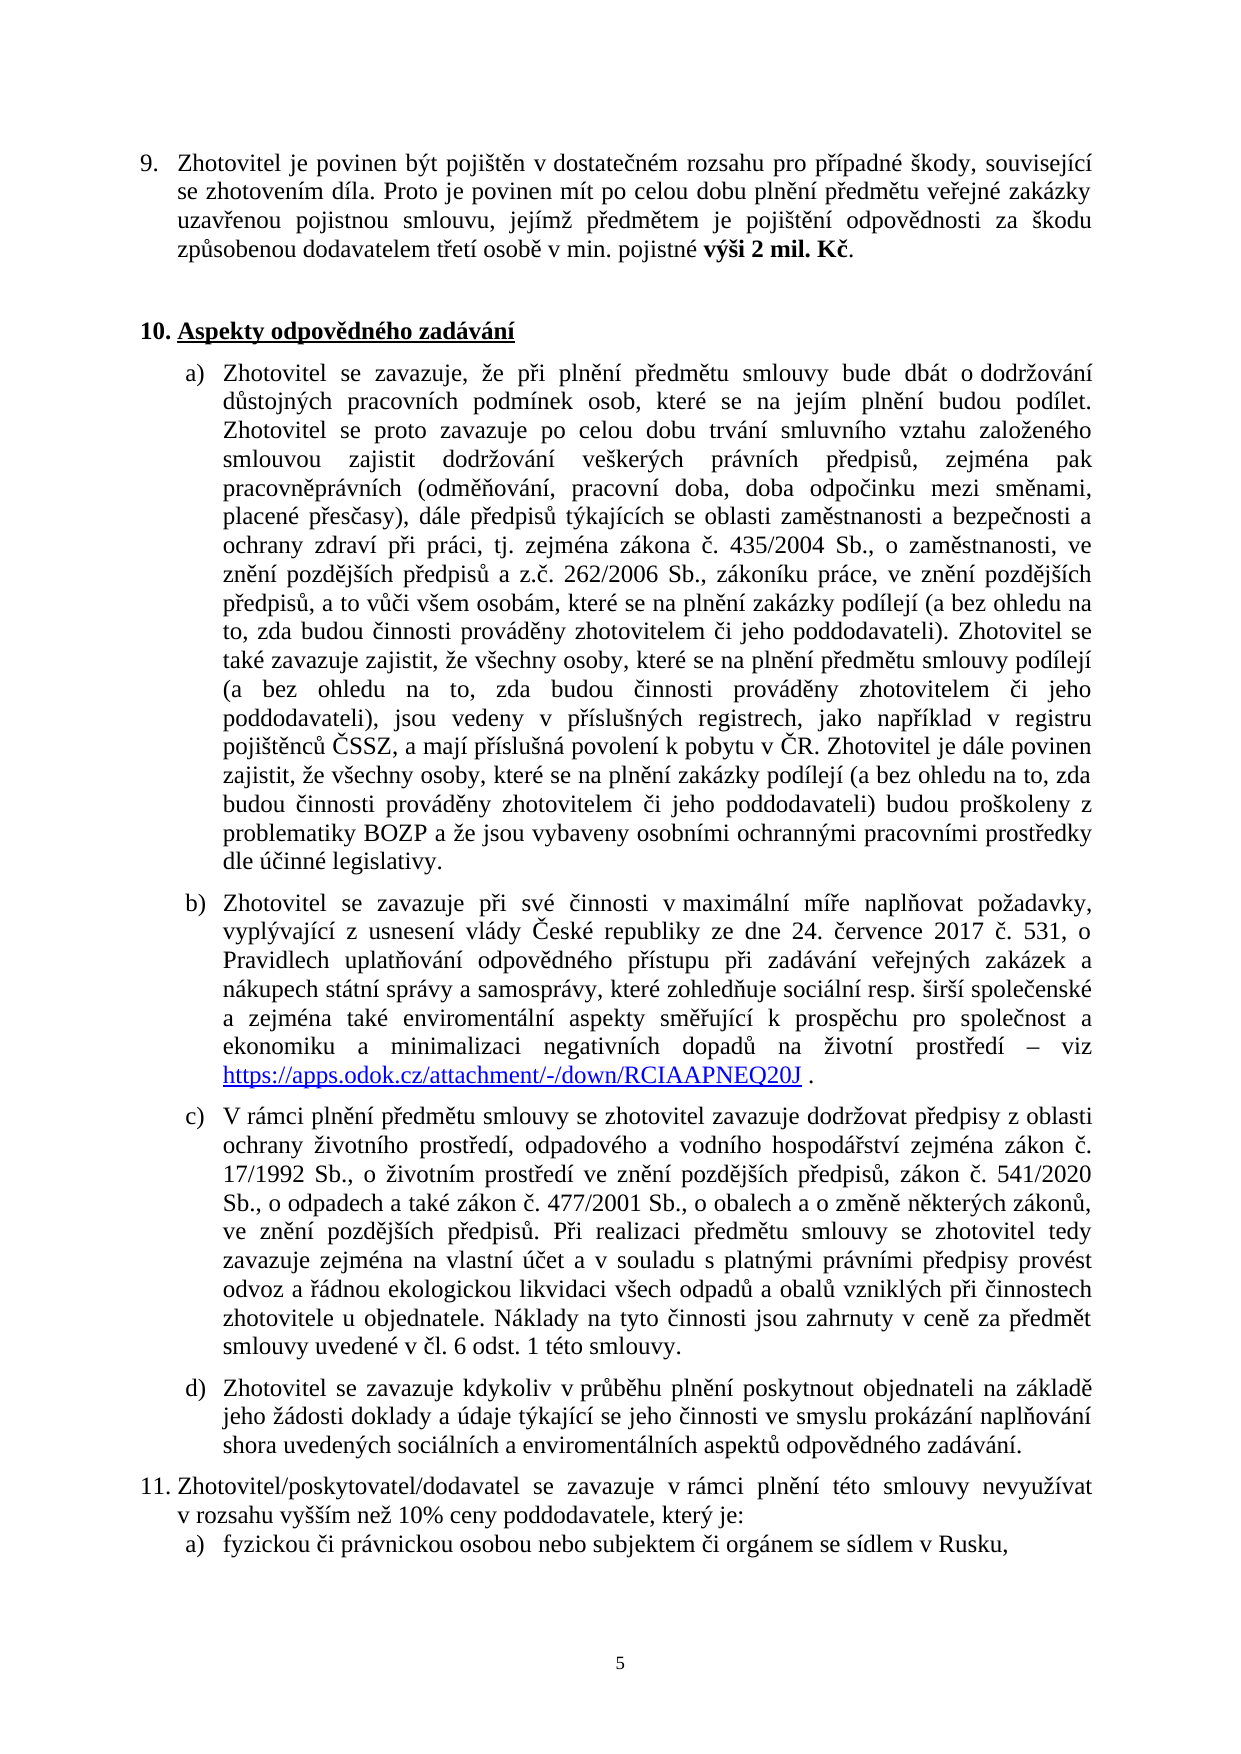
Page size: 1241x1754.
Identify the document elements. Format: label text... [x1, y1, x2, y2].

list Zhotovitel se zavazuje, že při plnění předmětu smlouvy bude dbát o dodržování důstojných pracovních podmínek osob, které se na jejím plnění budou podílet. Zhotovitel se proto zavazuje po celou dobu trvání smluvního vztahu založeného smlouvou zajistit dodržování veškerých právních předpisů, zejména pak pracovněprávních (odměňování, pracovní doba, doba odpočinku mezi směnami, placené přesčasy), dále předpisů týkajících se oblasti zaměstnanosti a bezpečnosti a ochrany zdraví při práci, tj. zejména zákona č. 435/2004 Sb., o zaměstnanosti, ve znění pozdějších předpisů a z.č. 262/2006 Sb., zákoníku práce, ve znění pozdějších předpisů, a to vůči všem osobám, které se na plnění zakázky podílejí (a bez ohledu na to, zda budou činnosti prováděny zhotovitelem či jeho poddodavateli). Zhotovitel se také zavazuje zajistit, že všechny osoby, které se na plnění předmětu smlouvy podílejí (a bez ohledu na to, zda budou činnosti prováděny zhotovitelem či jeho poddodavateli), jsou vedeny v příslušných registrech, jako například v registru pojištěnců ČSSZ, a mají příslušná povolení k pobytu v ČR. Zhotovitel je dále povinen zajistit, že všechny osoby, které se na plnění zakázky podílejí (a bez ohledu na to, zda budou činnosti prováděny zhotovitelem či jeho poddodavateli) budou proškoleny z problematiky BOZP a že jsou vybaveny osobními ochrannými pracovními prostředky dle účinné legislativy. [185, 358, 1093, 875]
list V rámci plnění předmětu smlouvy se zhotovitel zavazuje dodržovat předpisy z oblasti ochrany životního prostředí, odpadového a vodního hospodářství zejména zákon č. 17/1992 Sb., o životním prostředí ve znění pozdějších předpisů, zákon č. 541/2020 Sb., o odpadech a také zákon č. 477/2001 Sb., o obalech a o změně některých zákonů, ve znění pozdějších předpisů. Při realizaci předmětu smlouvy se zhotovitel tedy zavazuje zejména na vlastní účet a v souladu s platnými právními předpisy provést odvoz a řádnou ekologickou likvidaci všech odpadů a obalů vzniklých při činnostech zhotovitele u objednatele. Náklady na tyto činnosti jsou zahrnuty v ceně za předmět smlouvy uvedené v čl. 6 odst. 1 této smlouvy. [185, 1101, 1093, 1360]
list Zhotovitel/poskytovatel/dodavatel se zavazuje v rámci plnění této smlouvy nevyužívat v rozsahu vyšším než 10% ceny poddodavatele, který je: [140, 1471, 1093, 1529]
list fyzickou či právnickou osobou nebo subjektem či orgánem se sídlem v Rusku, [185, 1529, 1093, 1558]
list Zhotovitel se zavazuje při své činnosti v maximální míře naplňovat požadavky, vyplývající z usnesení vlády České republiky ze dne 24. července 2017 č. 531, o Pravidlech uplatňování odpovědného přístupu při zadávání veřejných zakázek a nákupech státní správy a samosprávy, které zohledňuje sociální resp. širší společenské a zejména také enviromentální aspekty směřující k prospěchu pro společnost a ekonomiku a minimalizaci negativních dopadů na životní prostředí – viz https://apps.odok.cz/attachment/-/down/RCIAAPNEQ20J . [185, 888, 1093, 1089]
list Zhotovitel je povinen být pojištěn v dostatečném rozsahu pro případné škody, související se zhotovením díla. Proto je povinen mít po celou dobu plnění předmětu veřejné zakázky uzavřenou pojistnou smlouvu, jejímž předmětem je pojištění odpovědnosti za škodu způsobenou dodavatelem třetí osobě v min. pojistné výši 2 mil. Kč. [140, 148, 1093, 263]
list Aspekty odpovědného zadávání [140, 316, 1093, 345]
list Zhotovitel se zavazuje kdykoliv v průběhu plnění poskytnout objednateli na základě jeho žádosti doklady a údaje týkající se jeho činnosti ve smyslu prokázání naplňování shora uvedených sociálních a enviromentálních aspektů odpovědného zadávání. [185, 1373, 1093, 1459]
